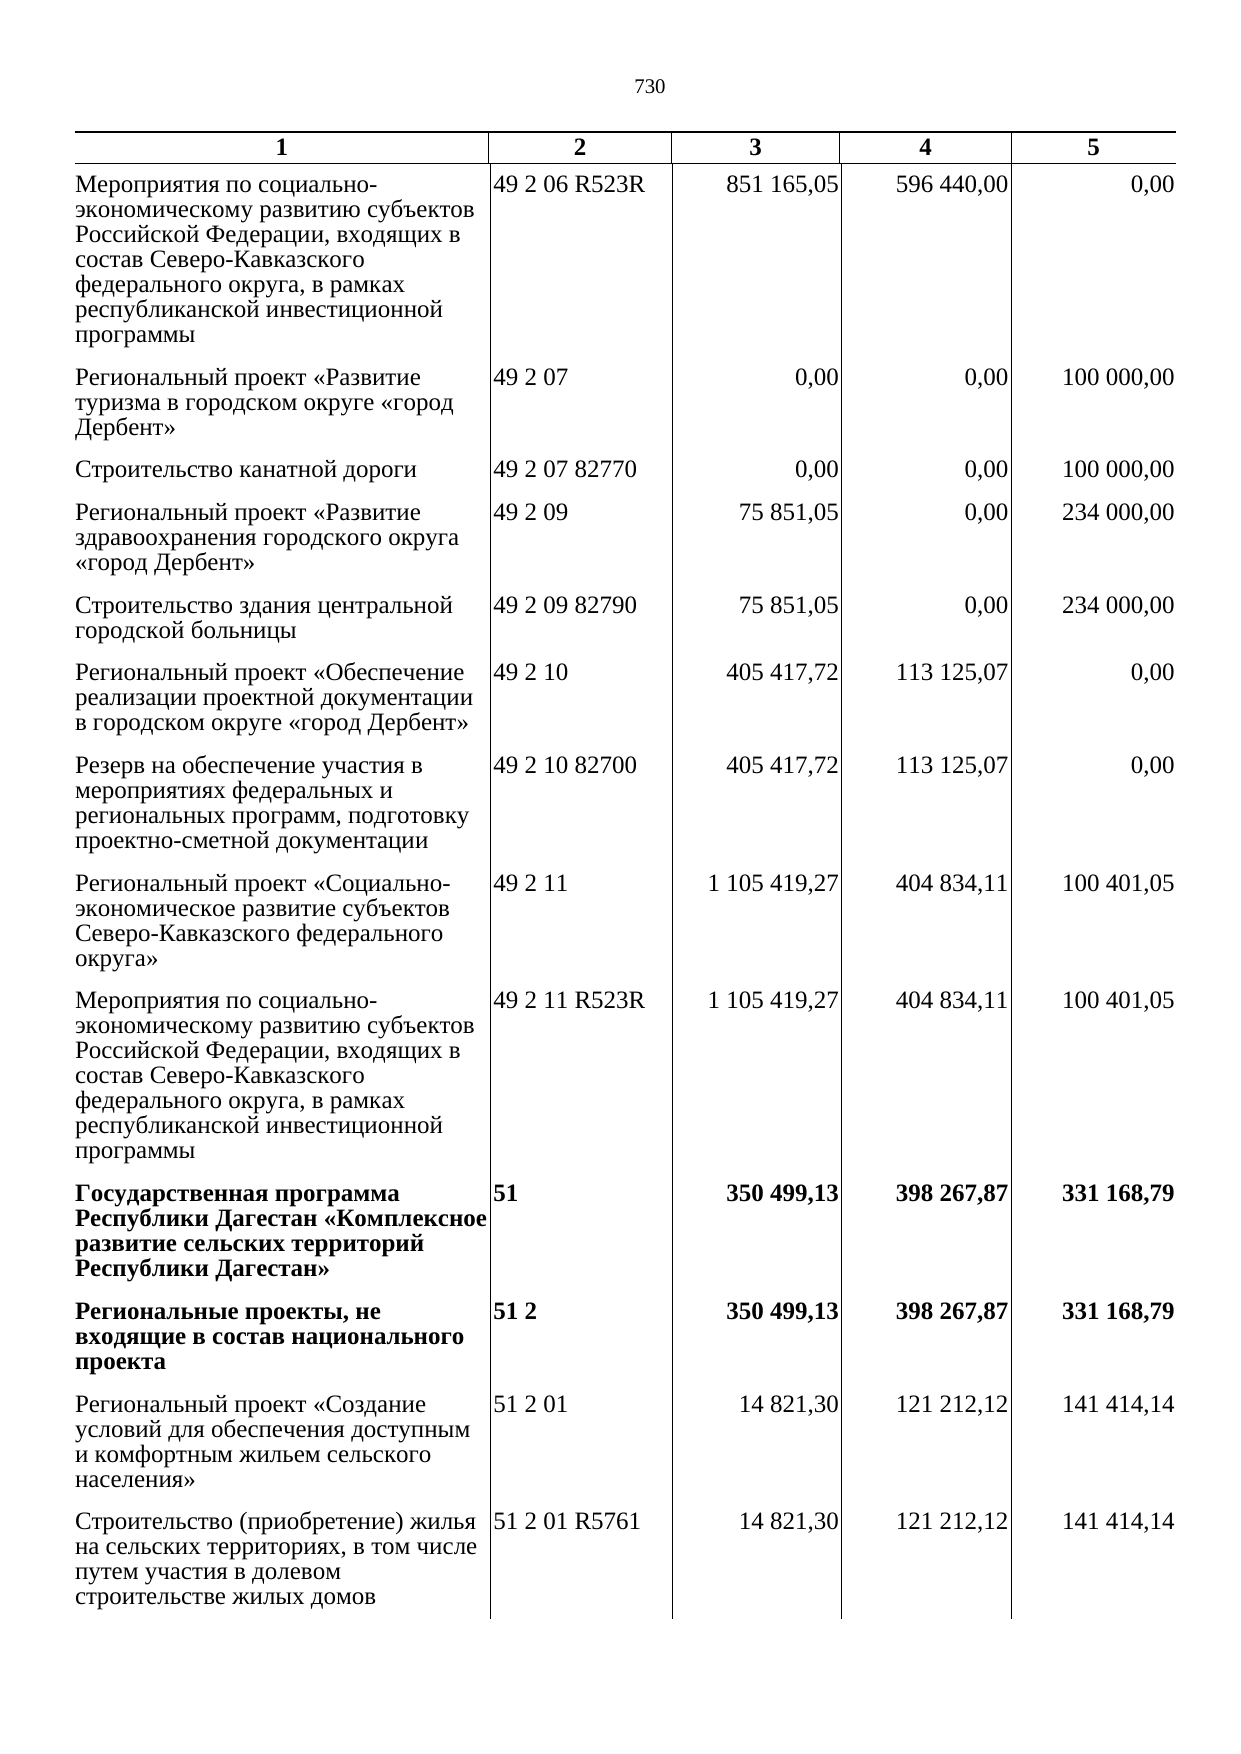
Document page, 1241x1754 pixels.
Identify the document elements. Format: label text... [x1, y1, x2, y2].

table_header 4 [840, 133, 1011, 163]
table_header 3 [672, 133, 839, 163]
table_header 2 [489, 133, 671, 163]
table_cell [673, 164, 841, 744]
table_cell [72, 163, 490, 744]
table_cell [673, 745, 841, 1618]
table_header 1 [75, 133, 488, 163]
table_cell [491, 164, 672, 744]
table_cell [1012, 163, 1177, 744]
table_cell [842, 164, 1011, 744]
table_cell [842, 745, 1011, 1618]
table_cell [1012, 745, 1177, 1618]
table_header 5 [1012, 133, 1176, 163]
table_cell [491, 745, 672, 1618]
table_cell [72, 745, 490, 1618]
